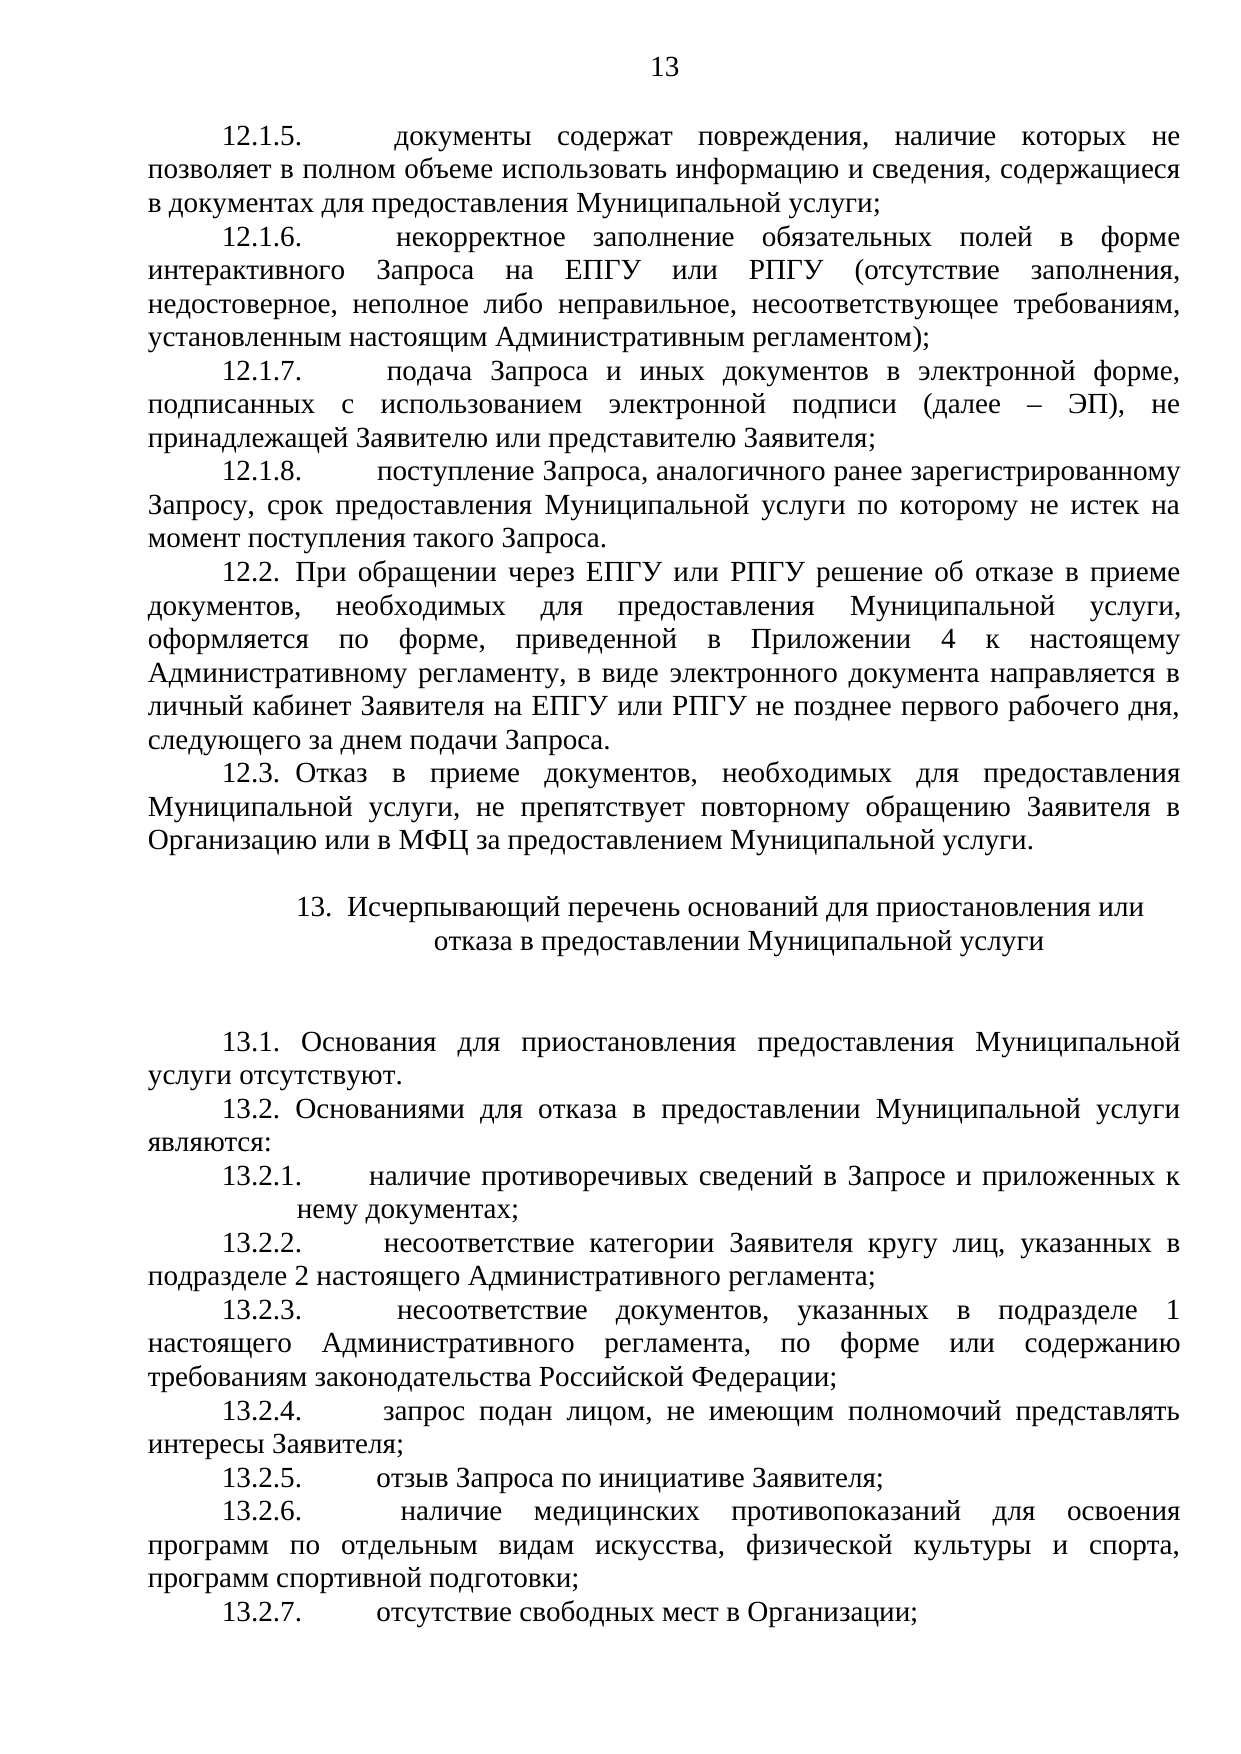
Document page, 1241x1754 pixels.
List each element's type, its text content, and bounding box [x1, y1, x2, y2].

list При обращении через ЕПГУ или РПГУ решение об отказе в приеме документов, необходимых для предоставления Муниципальной услуги, оформляется по форме, приведенной в Приложении 4 к настоящему Административному регламенту, в виде электронного документа направляется в личный кабинет Заявителя на ЕПГУ или РПГУ не позднее первого рабочего дня, следующего за днем подачи Запроса. [148, 554, 1181, 755]
list подача Запроса и иных документов в электронной форме, подписанных с использованием электронной подписи (далее – ЭП), не принадлежащей Заявителю или представителю Заявителя; [148, 353, 1181, 453]
list несоответствие категории Заявителя кругу лиц, указанных в подразделе 2 настоящего Административного регламента; [148, 1225, 1181, 1292]
text 13. Исчерпывающий перечень оснований для приостановления или отказа в предоставлении Муниципальной услуги [259, 889, 1181, 957]
list отсутствие свободных мест в Организации; [148, 1594, 1181, 1627]
text 13.1. Основания для приостановления предоставления Муниципальной услуги отсутствуют. [148, 1024, 1181, 1091]
list несоответствие документов, указанных в подразделе 10 настоящего Административного регламента, по форме или содержанию требованиям законодательства Российской Федерации; [148, 1292, 1181, 1393]
text 13.2. Основаниями для отказа в предоставлении Муниципальной услуги являются: [148, 1091, 1181, 1158]
list Отказ в приеме документов, необходимых для предоставления Муниципальной услуги, не препятствует повторному обращению Заявителя в Организацию или в МФЦ за предоставлением Муниципальной услуги. [148, 755, 1181, 856]
list запрос подан лицом, не имеющим полномочий представлять интересы Заявителя; [148, 1393, 1181, 1460]
list наличие противоречивых сведений в Запросе и приложенных к нему документах; [222, 1158, 1181, 1225]
list наличие медицинских противопоказаний для освоения программ по отдельным видам искусства, физической культуры и спорта, программ спортивной подготовки; [148, 1493, 1181, 1594]
list отзыв Запроса по инициативе Заявителя; [148, 1460, 1181, 1493]
list некорректное заполнение обязательных полей в форме интерактивного Запроса на ЕПГУ или РПГУ (отсутствие заполнения, недостоверное, неполное либо неправильное, несоответствующее требованиям, установленным настоящим Административным регламентом); [148, 219, 1181, 353]
list поступление Запроса, аналогичного ранее зарегистрированному Запросу, срок предоставления Муниципальной услуги по которому не истек на момент поступления такого Запроса. [148, 453, 1181, 554]
list документы содержат повреждения, наличие которых не позволяет в полном объеме использовать информацию и сведения, содержащиеся в документах для предоставления Муниципальной услуги; [148, 118, 1181, 219]
